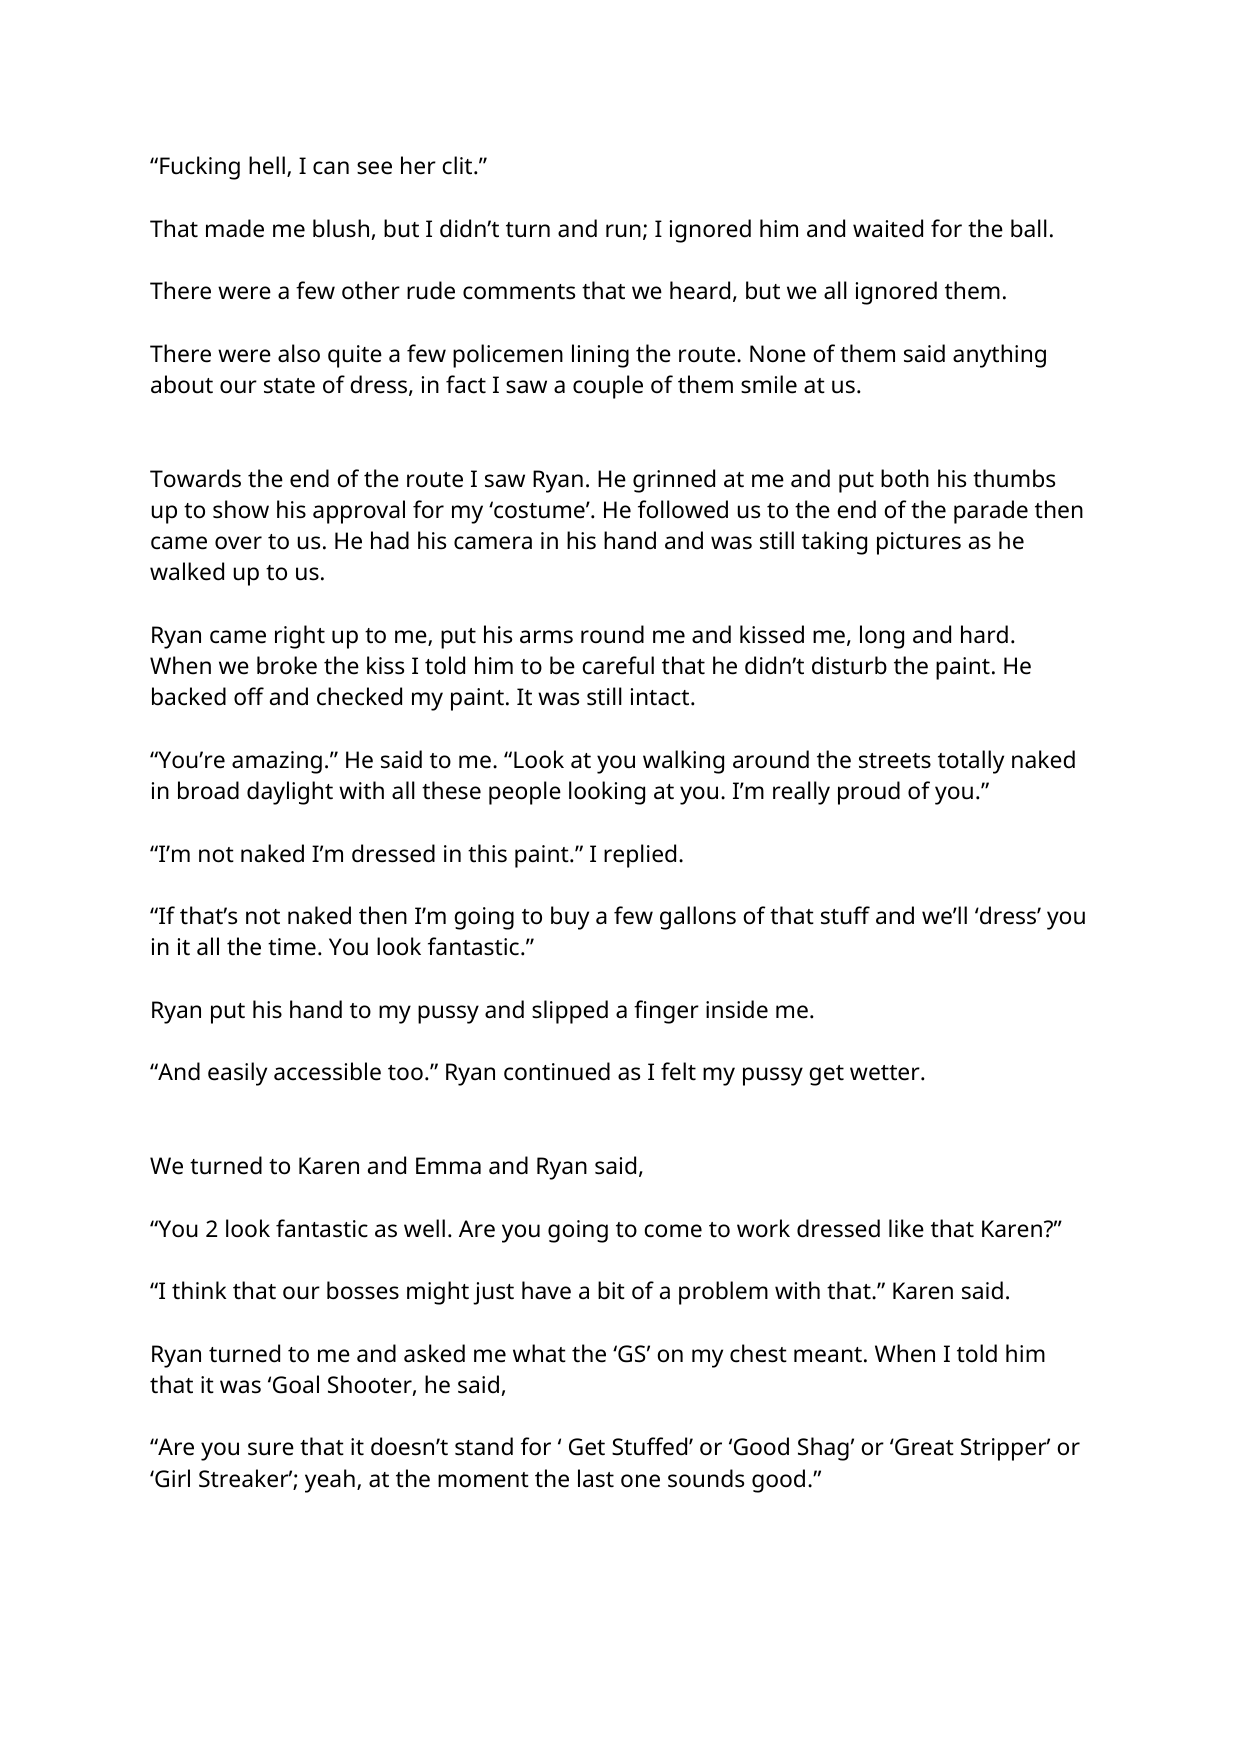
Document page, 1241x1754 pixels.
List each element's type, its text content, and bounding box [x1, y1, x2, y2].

text “And easily accessible too.” Ryan continued as I felt my pussy get wetter. [150, 1056, 1090, 1087]
text “I think that our bosses might just have a bit of a problem with that.” Karen said. [150, 1275, 1090, 1306]
text “I’m not naked I’m dressed in this paint.” I replied. [150, 837, 1090, 869]
text There were a few other rude comments that we heard, but we all ignored them. [150, 275, 1090, 306]
text That made me blush, but I didn’t turn and run; I ignored him and waited for the ball. [150, 212, 1090, 244]
text “You’re amazing.” He said to me. “Look at you walking around the streets totally naked in broad daylight with all these people looking at you. I’m really proud of you.” [150, 744, 1090, 806]
text “Are you sure that it doesn’t stand for ‘ Get Stuffed’ or ‘Good Shag’ or ‘Great Stripper’ or ‘Girl Streaker’; yeah, at the moment the last one sounds good.” [150, 1431, 1090, 1494]
text Towards the end of the route I saw Ryan. He grinned at me and put both his thumbs up to show his approval for my ‘costume’. He followed us to the end of the parade then came over to us. He had his camera in his hand and was still taking pictures as he walked up to us. [150, 462, 1090, 587]
text “If that’s not naked then I’m going to buy a few gallons of that stuff and we’ll ‘dress’ you in it all the time. You look fantastic.” [150, 900, 1090, 962]
text There were also quite a few policemen lining the route. None of them said anything about our state of dress, in fact I saw a couple of them smile at us. [150, 337, 1090, 400]
text Ryan put his hand to my pussy and slipped a finger inside me. [150, 994, 1090, 1025]
text Ryan turned to me and asked me what the ‘GS’ on my chest meant. When I told him that it was ‘Goal Shooter, he said, [150, 1337, 1090, 1400]
text “You 2 look fantastic as well. Are you going to come to work dressed like that Karen?” [150, 1212, 1090, 1244]
text Ryan came right up to me, put his arms round me and kissed me, long and hard. [150, 619, 1090, 650]
text When we broke the kiss I told him to be careful that he didn’t disturb the paint. He backed off and checked my paint. It was still intact. [150, 650, 1090, 712]
text “Fucking hell, I can see her clit.” [150, 150, 1090, 181]
text We turned to Karen and Emma and Ryan said, [150, 1150, 1090, 1181]
